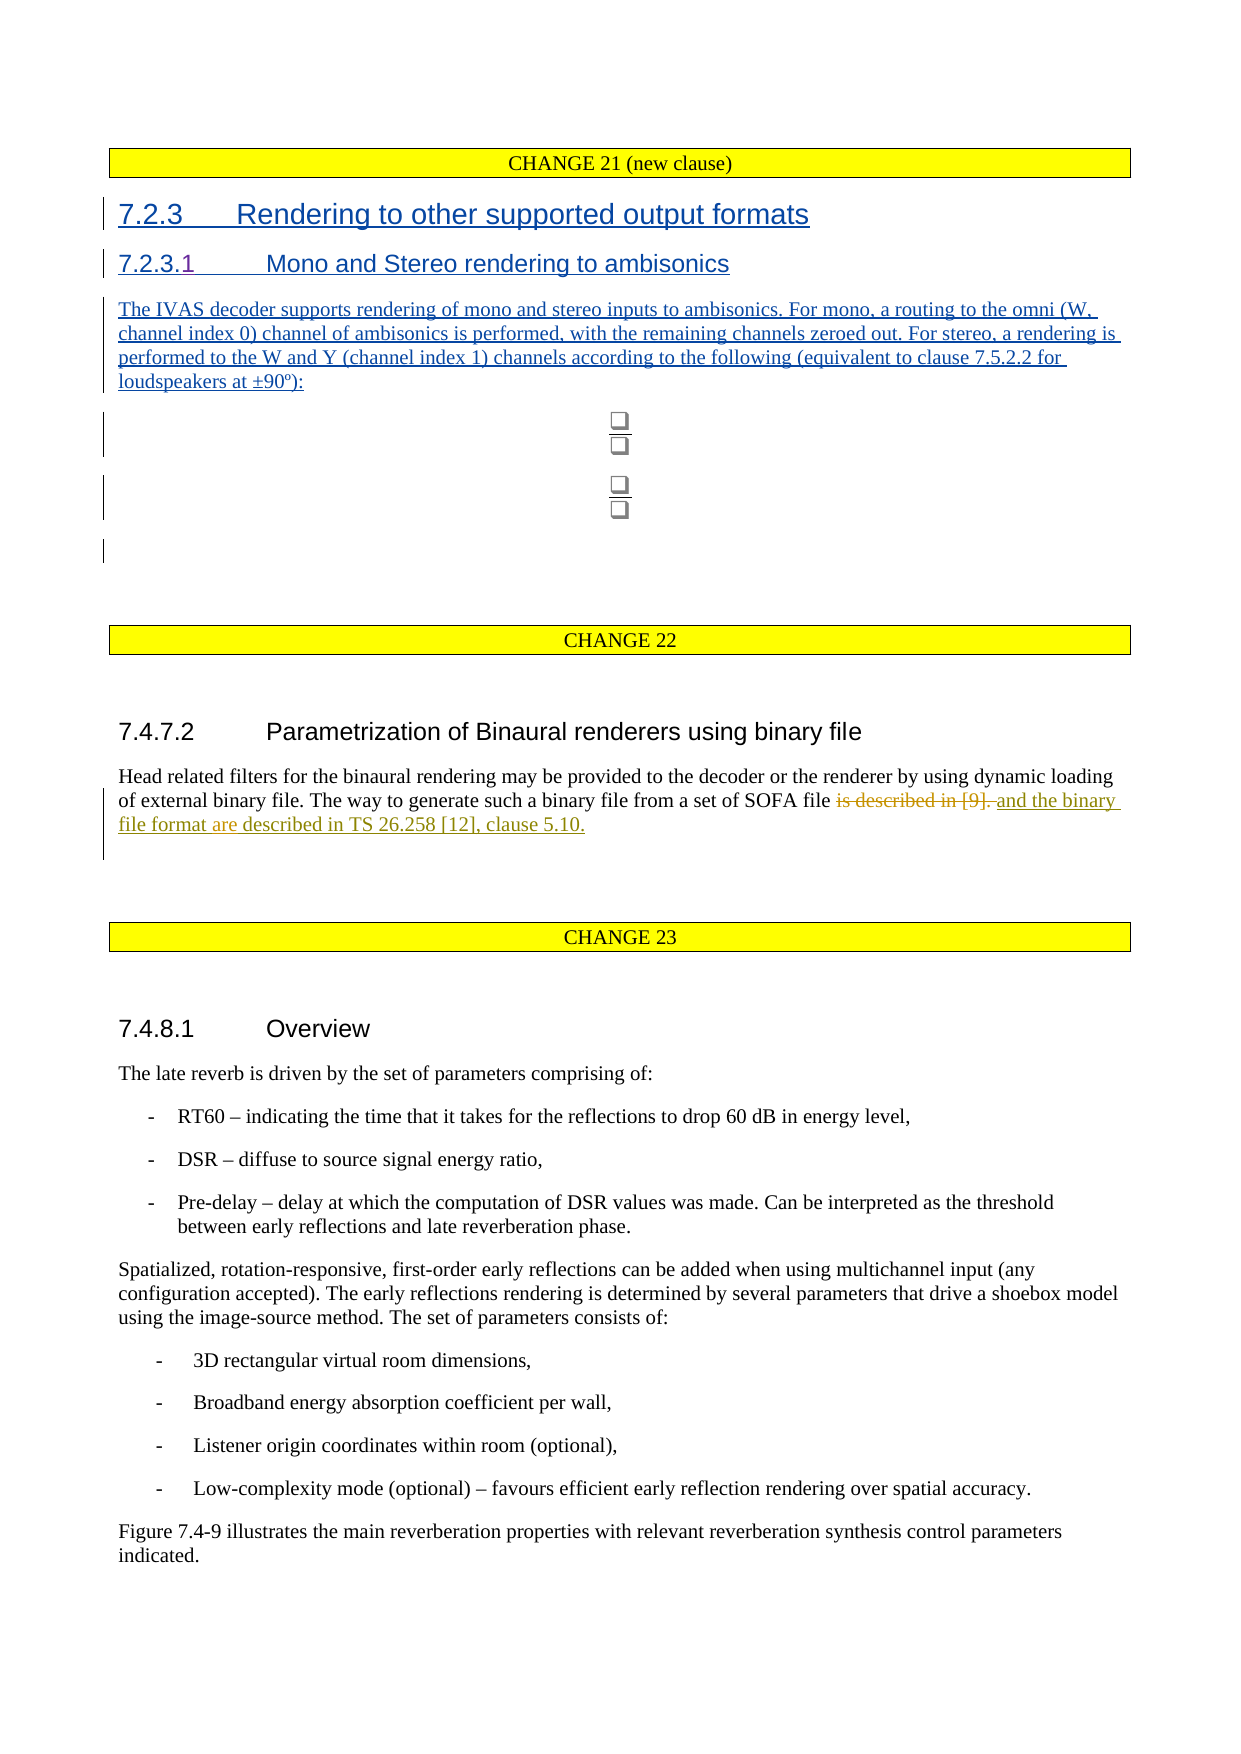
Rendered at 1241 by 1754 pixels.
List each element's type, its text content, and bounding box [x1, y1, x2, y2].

text The late reverb is driven by the set of parameters comprising of: [118, 1061, 1122, 1085]
text - Low-complexity mode (optional) – favours efficient early reflection rendering over spatial accuracy. [156, 1476, 1122, 1500]
text - Pre-delay – delay at which the computation of DSR values was made. Can be interpreted as the threshold between early reflections and late reverberation phase. [148, 1190, 1122, 1238]
text - Broadband energy absorption coefficient per wall, [156, 1390, 1122, 1414]
text Figure 7.4-9 illustrates the main reverberation properties with relevant reverberation synthesis control parameters indicated. [118, 1519, 1122, 1567]
text Spatialized, rotation-responsive, first-order early reflections can be added when using multichannel input (any configuration accepted). The early reflections rendering is determined by several parameters that drive a shoebox model using the image-source method. The set of parameters consists of: [118, 1257, 1122, 1329]
text - 3D rectangular virtual room dimensions, [156, 1347, 1122, 1372]
subtitle 7.4.7.2 Parametrization of Binaural renderers using binary file [118, 717, 1122, 745]
text CHANGE 21 (new clause) [110, 149, 1130, 177]
text - RT60 – indicating the time that it takes for the reflections to drop 60 dB in energy level, [148, 1104, 1122, 1128]
text - DSR – diffuse to source signal energy ratio, [148, 1147, 1122, 1171]
text Head related filters for the binaural rendering may be provided to the decoder or the renderer by using dynamic loading of external binary file. The way to generate such a binary file from a set of SOFA file [118, 764, 1122, 836]
subtitle 7.4.8.1 Overview [118, 1014, 1122, 1042]
text - Listener origin coordinates within room (optional), [156, 1433, 1122, 1457]
text CHANGE 22 [110, 626, 1130, 654]
text CHANGE 23 [110, 923, 1130, 951]
